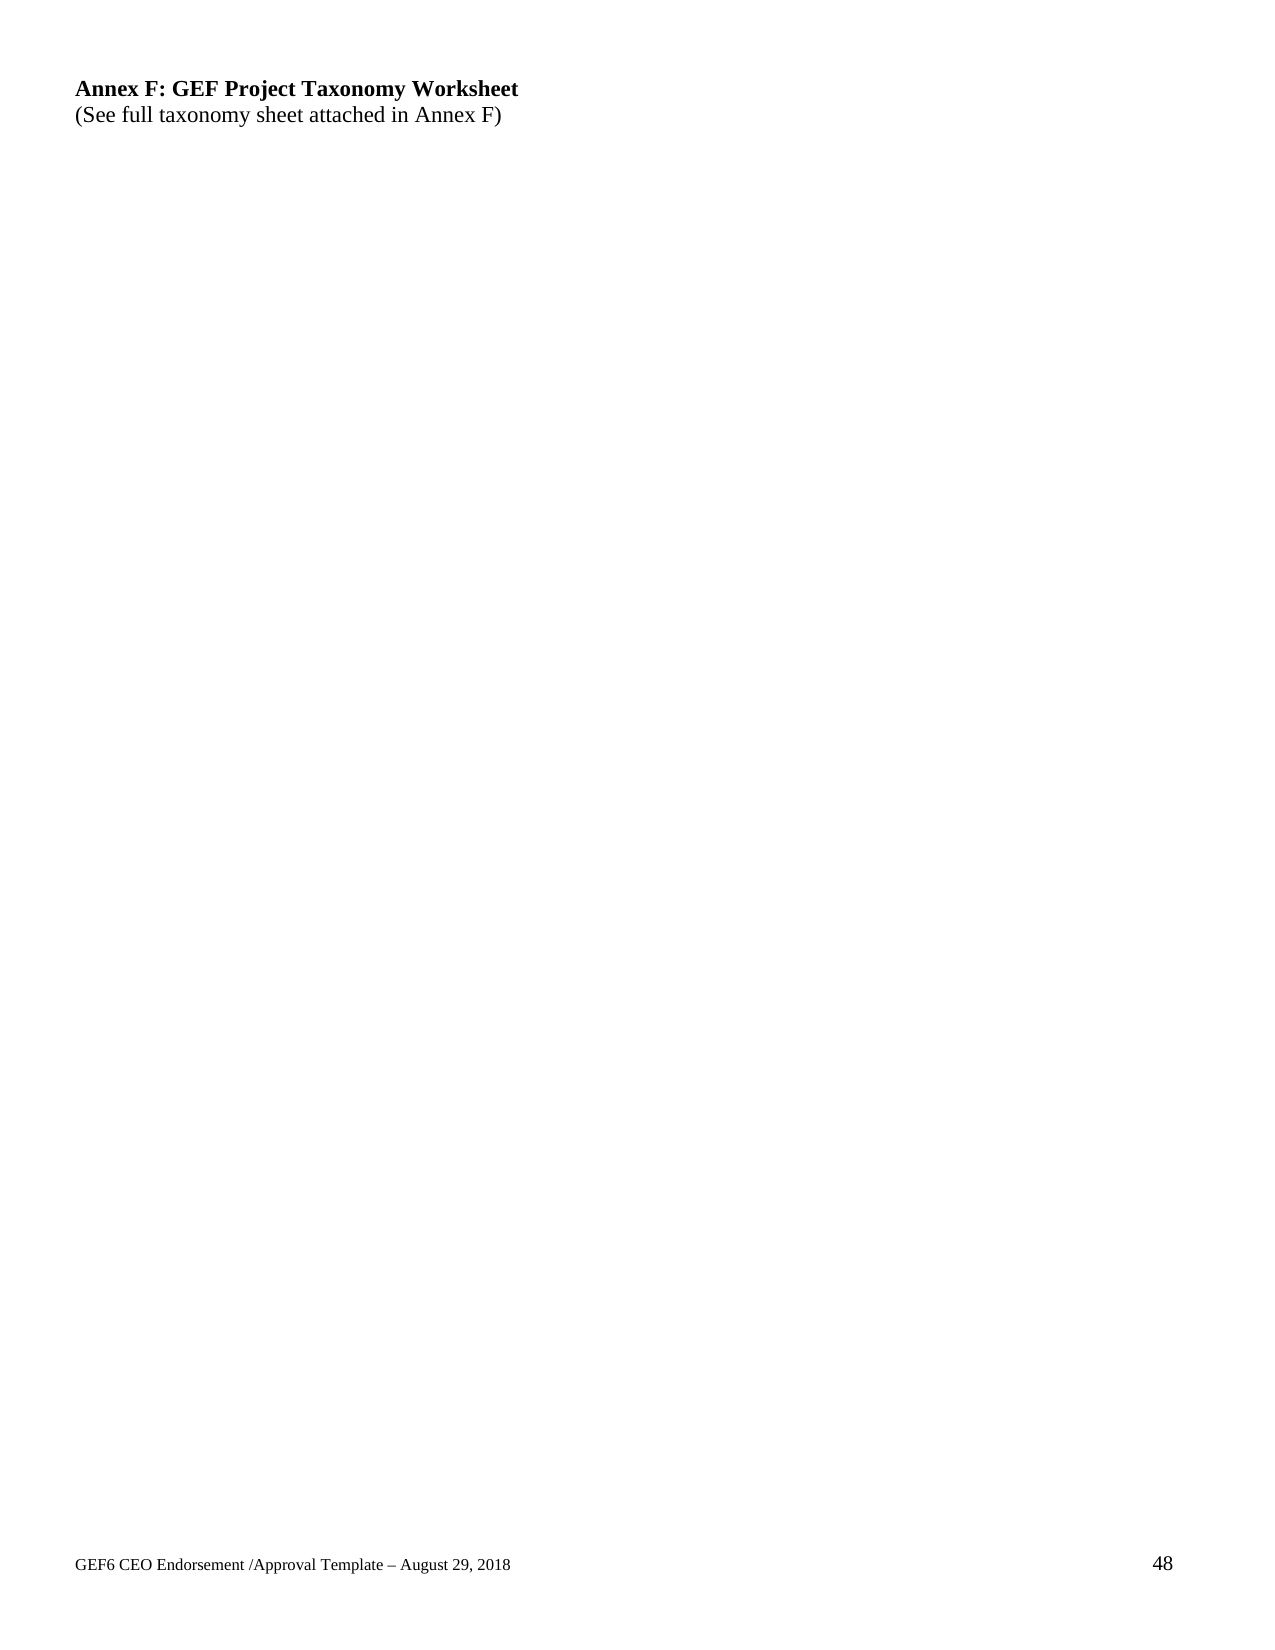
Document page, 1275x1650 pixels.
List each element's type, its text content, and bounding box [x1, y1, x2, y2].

text (See full taxonomy sheet attached in Annex F) [75, 101, 1181, 128]
text Annex F: GEF Project Taxonomy Worksheet [75, 75, 1181, 101]
